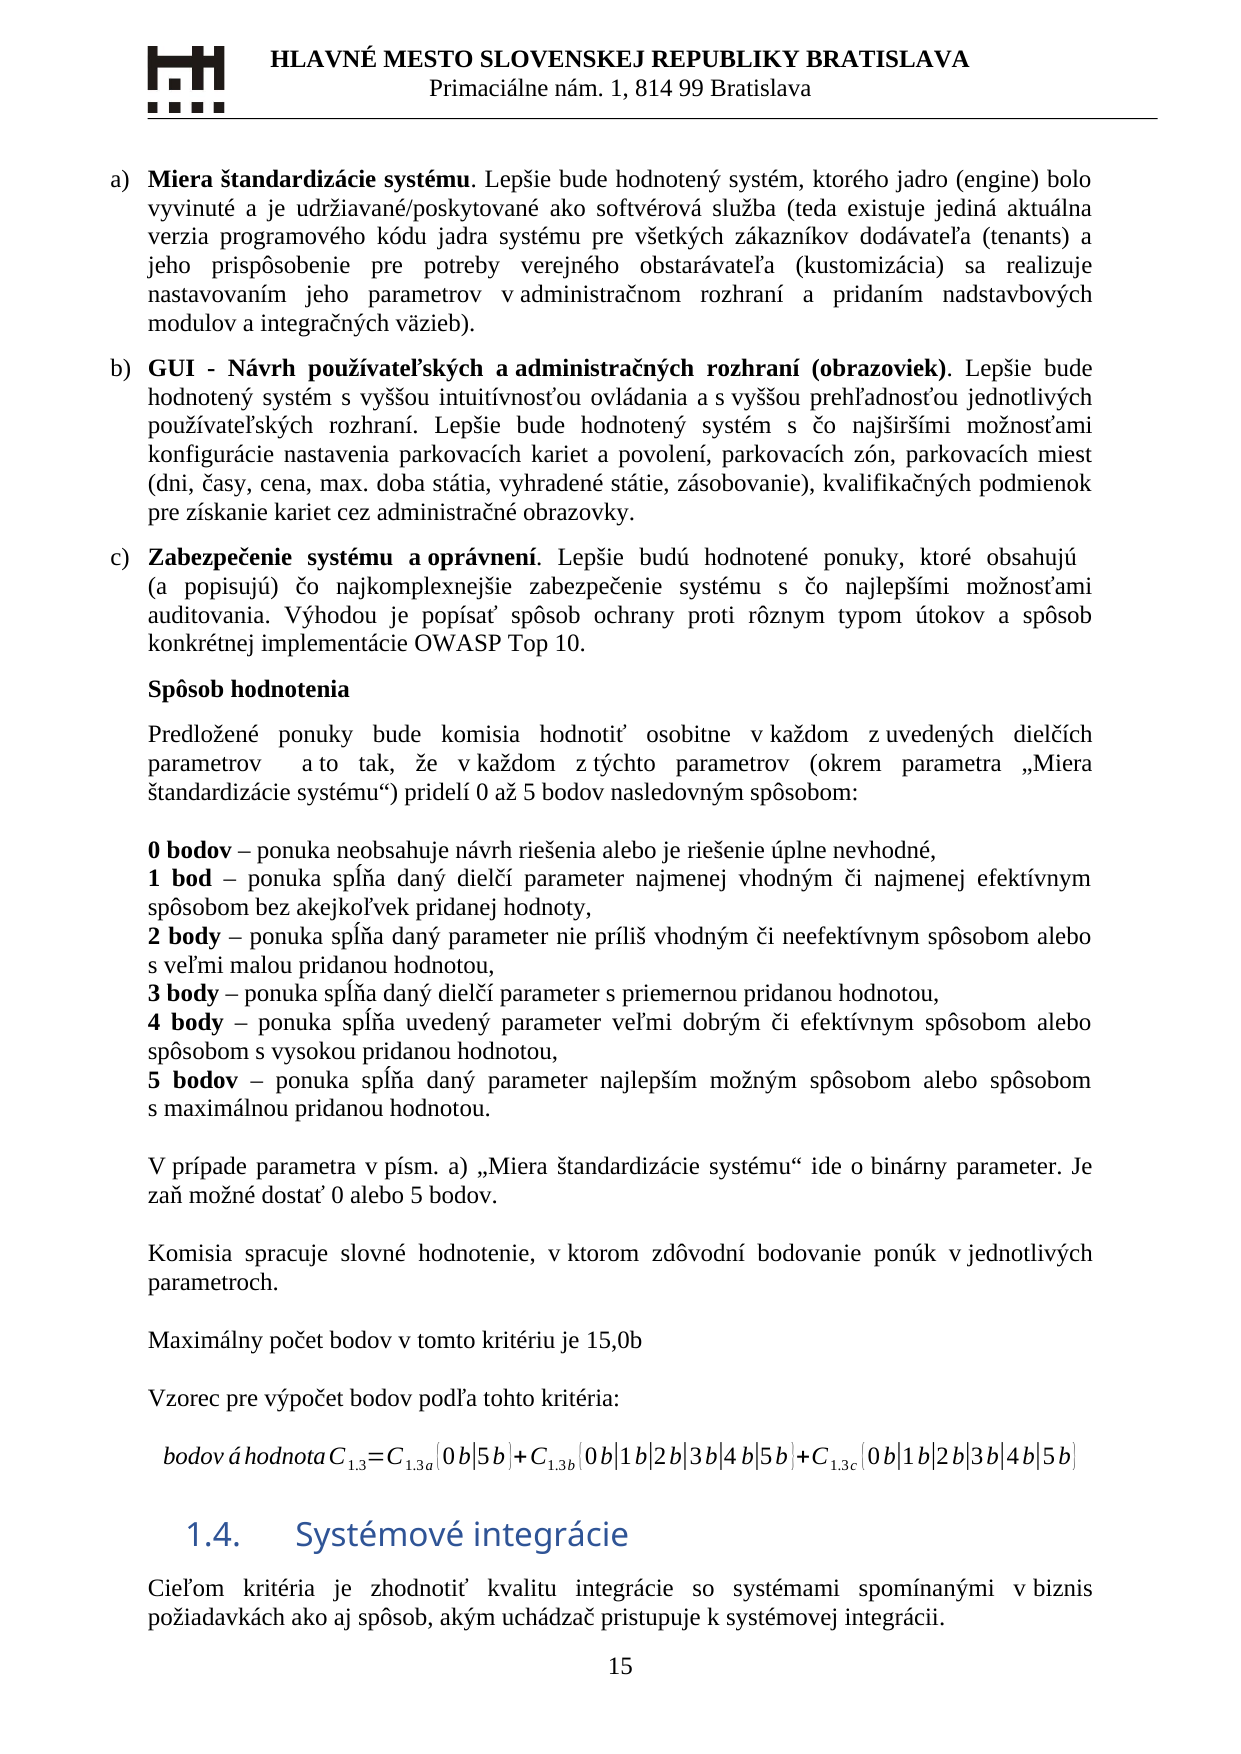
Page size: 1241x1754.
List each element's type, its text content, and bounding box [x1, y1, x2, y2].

picture [147, 46, 225, 113]
text Maximálny počet bodov v tomto kritériu je 15,0b [148, 1325, 1093, 1353]
subtitle Systémové integrácie [185, 1511, 1093, 1556]
list Zabezpečenie systému a oprávnení. Lepšie budú hodnotené ponuky, ktoré obsahujú (a popisujú) čo najkomplexnejšie zabezpečenie systému s čo najlepšími možnosťami auditovania. Výhodou je popísať spôsob ochrany proti rôznym typom útokov a spôsob konkrétnej implementácie OWASP Top 10. [110, 542, 1093, 657]
list 3 body – ponuka spĺňa daný dielčí parameter s priemernou pridanou hodnotou, [148, 978, 1093, 1007]
list 0 bodov – ponuka neobsahuje návrh riešenia alebo je riešenie úplne nevhodné, [148, 835, 1093, 863]
list 2 body – ponuka spĺňa daný parameter nie príliš vhodným či neefektívnym spôsobom alebo s veľmi malou pridanou hodnotou, [148, 921, 1093, 978]
text Cieľom kritéria je zhodnotiť kvalitu integrácie so systémami spomínanými v biznis požiadavkách ako aj spôsob, akým uchádzač pristupuje k systémovej integrácii. [148, 1573, 1093, 1631]
text Spôsob hodnotenia [148, 674, 1093, 703]
list 4 body – ponuka spĺňa uvedený parameter veľmi dobrým či efektívnym spôsobom alebo spôsobom s vysokou pridanou hodnotou, [148, 1007, 1093, 1065]
text Predložené ponuky bude komisia hodnotiť osobitne v každom z uvedených dielčích parametrov a to tak, že v každom z týchto parametrov (okrem parametra „Miera štandardizácie systému“) pridelí 0 až 5 bodov nasledovným spôsobom: [148, 719, 1093, 806]
text V prípade parametra v písm. a) „Miera štandardizácie systému“ ide o binárny parameter. Je zaň možné dostať 0 alebo 5 bodov. [148, 1151, 1093, 1209]
list GUI - Návrh používateľských a administračných rozhraní (obrazoviek). Lepšie bude hodnotený systém s vyššou intuitívnosťou ovládania a s vyššou prehľadnosťou jednotlivých používateľských rozhraní. Lepšie bude hodnotený systém s čo najširšími možnosťami konfigurácie nastavenia parkovacích kariet a povolení, parkovacích zón, parkovacích miest (dni, časy, cena, max. doba státia, vyhradené státie, zásobovanie), kvalifikačných podmienok pre získanie kariet cez administračné obrazovky. [110, 353, 1093, 526]
list Miera štandardizácie systému. Lepšie bude hodnotený systém, ktorého jadro (engine) bolo vyvinuté a je udržiavané/poskytované ako softvérová služba (teda existuje jediná aktuálna verzia programového kódu jadra systému pre všetkých zákazníkov dodávateľa (tenants) a jeho prispôsobenie pre potreby verejného obstarávateľa (kustomizácia) sa realizuje nastavovaním jeho parametrov v administračnom rozhraní a pridaním nadstavbových modulov a integračných väzieb). [110, 164, 1093, 336]
list 5 bodov – ponuka spĺňa daný parameter najlepším možným spôsobom alebo spôsobom s maximálnou pridanou hodnotou. [148, 1065, 1093, 1122]
text Komisia spracuje slovné hodnotenie, v ktorom zdôvodní bodovanie ponúk v jednotlivých parametroch. [148, 1238, 1093, 1296]
text Vzorec pre výpočet bodov podľa tohto kritéria: [148, 1383, 1093, 1411]
list 1 bod – ponuka spĺňa daný dielčí parameter najmenej vhodným či najmenej efektívnym spôsobom bez akejkoľvek pridanej hodnoty, [148, 863, 1093, 921]
